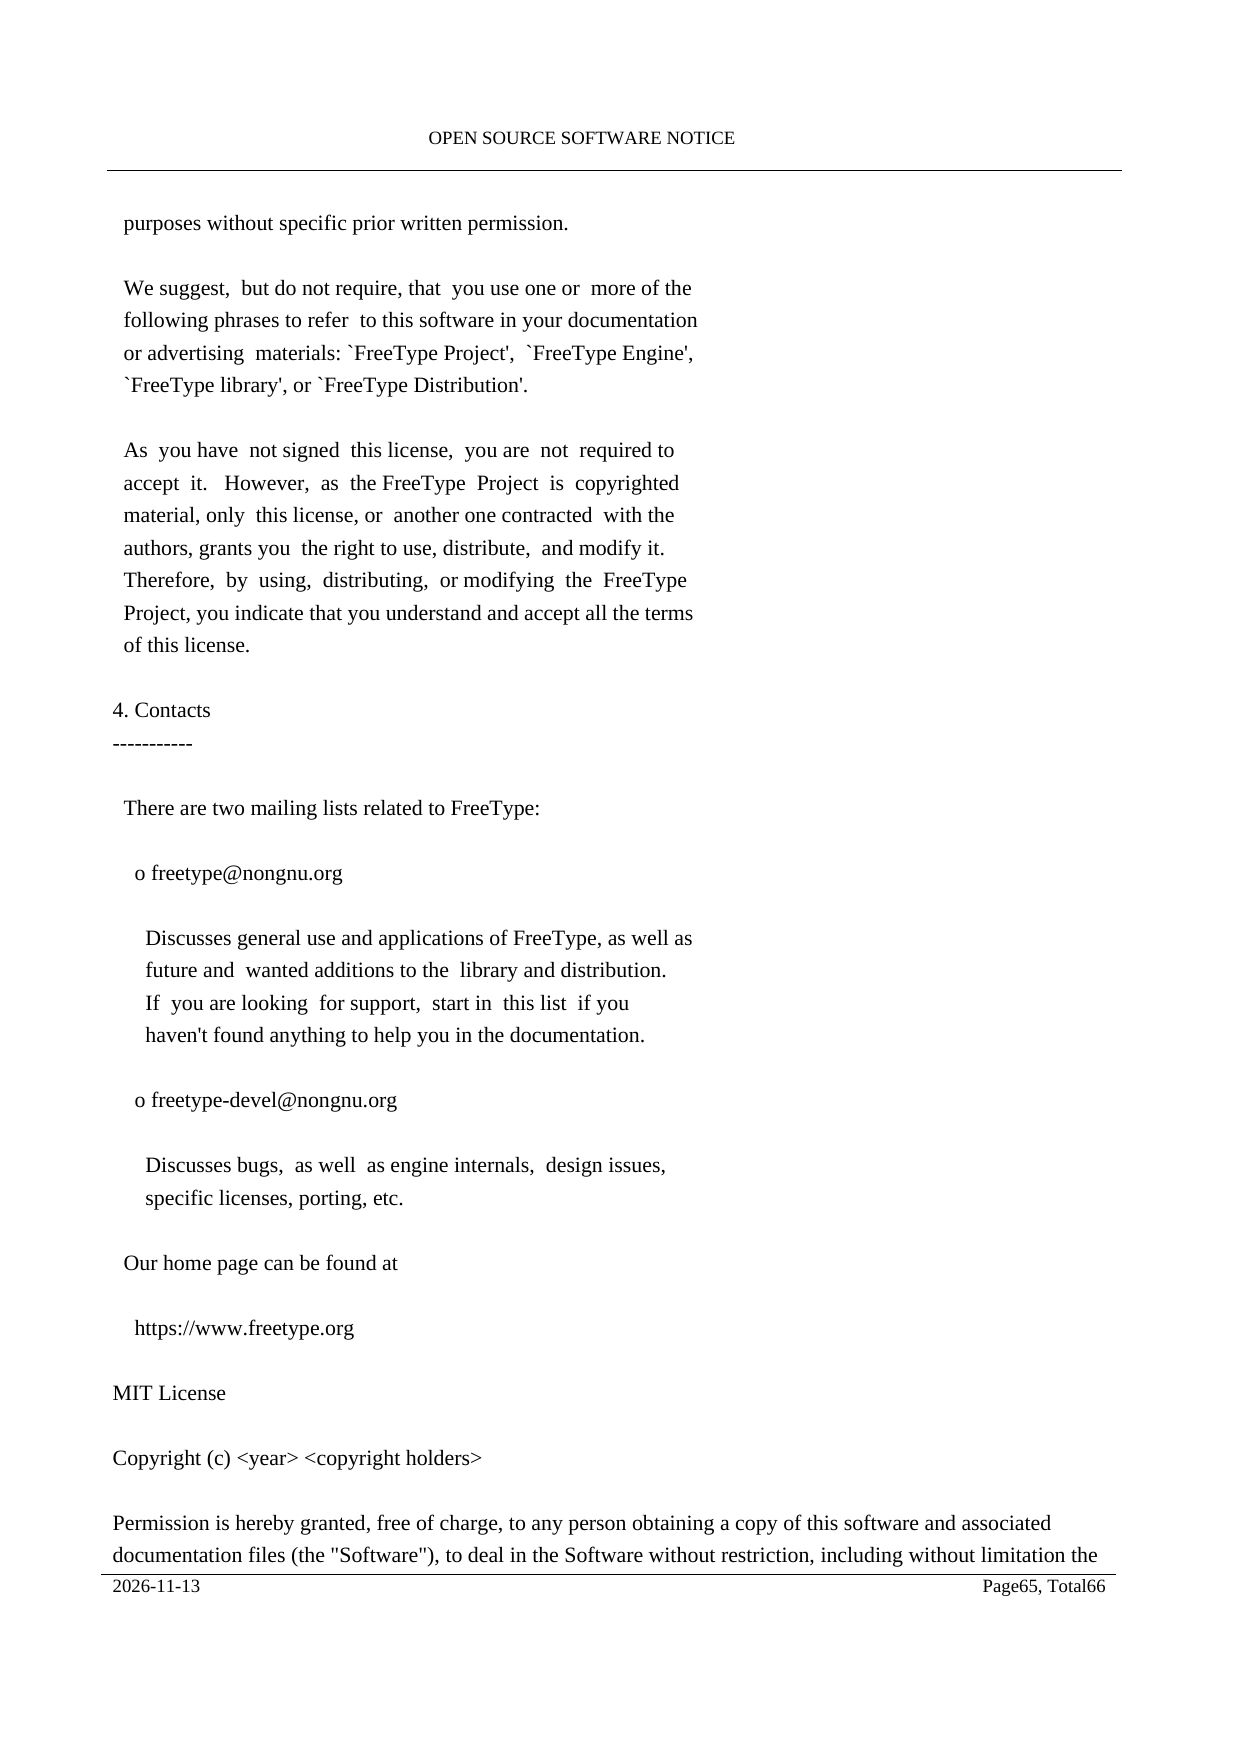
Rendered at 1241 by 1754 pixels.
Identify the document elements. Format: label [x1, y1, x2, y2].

text [112, 206, 1128, 1571]
